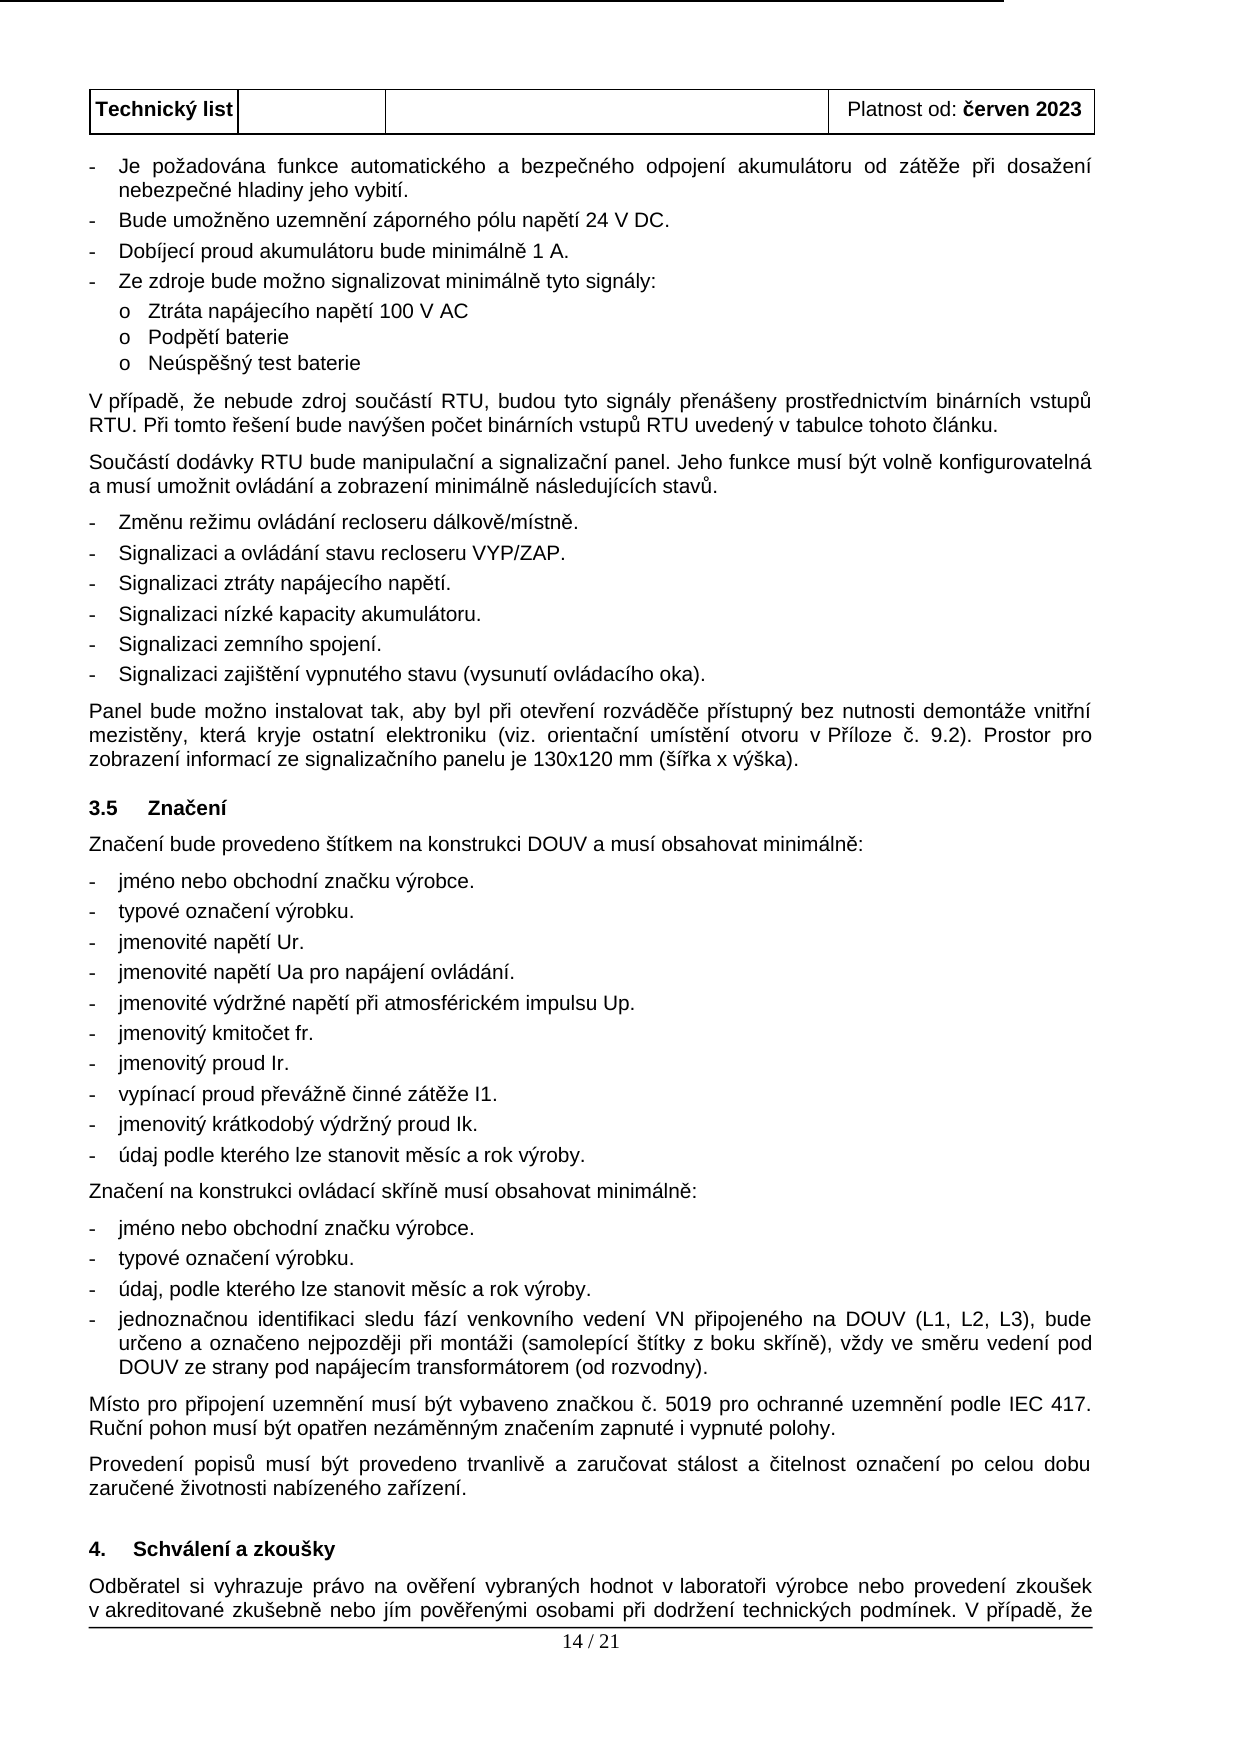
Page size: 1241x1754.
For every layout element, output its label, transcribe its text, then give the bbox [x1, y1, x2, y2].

list jmenovitý krátkodobý výdržný proud Ik. [89, 1112, 1092, 1136]
list Signalizaci a ovládání stavu recloseru VYP/ZAP. [89, 541, 1092, 565]
list Signalizaci ztráty napájecího napětí. [89, 571, 1092, 595]
list údaj podle kterého lze stanovit měsíc a rok výroby. [89, 1142, 1092, 1167]
list jednoznačnou identifikaci sledu fází venkovního vedení VN připojeného na DOUV (L1, L2, L3), bude určeno a označeno nejpozději při montáži (samolepící štítky z boku skříně), vždy ve směru vedení pod DOUV ze strany pod napájecím transformátorem (od rozvodny). [89, 1307, 1092, 1379]
list Schválení a zkoušky [89, 1537, 1092, 1561]
list Signalizaci zemního spojení. [89, 632, 1092, 656]
text Panel bude možno instalovat tak, aby byl při otevření rozváděče přístupný bez nutnosti demontáže vnitřní mezistěny, která kryje ostatní elektroniku (viz. orientační umístění otvoru v Příloze č. 9.2). Prostor pro zobrazení informací ze signalizačního panelu je 130x120 mm (šířka x výška). [89, 699, 1092, 771]
list Ztráta napájecího napětí 100 V AC [118, 299, 1092, 325]
list Značení [89, 796, 1092, 820]
text Provedení popisů musí být provedeno trvanlivě a zaručovat stálost a čitelnost označení po celou dobu zaručené životnosti nabízeného zařízení. [89, 1452, 1092, 1500]
list jmenovité výdržné napětí při atmosférickém impulsu Up. [89, 990, 1092, 1014]
list jméno nebo obchodní značku výrobce. [89, 869, 1092, 893]
list jmenovitý kmitočet fr. [89, 1021, 1092, 1045]
list Podpětí baterie [118, 325, 1092, 351]
list Je požadována funkce automatického a bezpečného odpojení akumulátoru od zátěže při dosažení nebezpečné hladiny jeho vybití. [89, 154, 1092, 202]
list typové označení výrobku. [89, 899, 1092, 923]
list jmenovité napětí Ua pro napájení ovládání. [89, 960, 1092, 984]
list Signalizaci zajištění vypnutého stavu (vysunutí ovládacího oka). [89, 662, 1092, 686]
text Značení bude provedeno štítkem na konstrukci DOUV a musí obsahovat minimálně: [89, 832, 1092, 856]
list Neúspěšný test baterie [118, 351, 1092, 377]
list Signalizaci nízké kapacity akumulátoru. [89, 601, 1092, 626]
text Součástí dodávky RTU bude manipulační a signalizační panel. Jeho funkce musí být volně konfigurovatelná a musí umožnit ovládání a zobrazení minimálně následujících stavů. [89, 450, 1092, 498]
list Dobíjecí proud akumulátoru bude minimálně 1 A. [89, 238, 1092, 263]
text V případě, že nebude zdroj součástí RTU, budou tyto signály přenášeny prostřednictvím binárních vstupů RTU. Při tomto řešení bude navýšen počet binárních vstupů RTU uvedený v tabulce tohoto článku. [89, 389, 1092, 437]
list vypínací proud převážně činné zátěže I1. [89, 1082, 1092, 1106]
list Ze zdroje bude možno signalizovat minimálně tyto signály: [89, 269, 1092, 293]
list jmenovitý proud Ir. [89, 1051, 1092, 1075]
text Značení na konstrukci ovládací skříně musí obsahovat minimálně: [89, 1179, 1092, 1203]
list údaj, podle kterého lze stanovit měsíc a rok výroby. [89, 1276, 1092, 1301]
list typové označení výrobku. [89, 1246, 1092, 1270]
list Změnu režimu ovládání recloseru dálkově/místně. [89, 510, 1092, 534]
list jméno nebo obchodní značku výrobce. [89, 1216, 1092, 1240]
text Místo pro připojení uzemnění musí být vybaveno značkou č. 5019 pro ochranné uzemnění podle IEC 417. Ruční pohon musí být opatřen nezáměnným značením zapnuté i vypnuté polohy. [89, 1391, 1092, 1439]
list jmenovité napětí Ur. [89, 929, 1092, 954]
list Bude umožněno uzemnění záporného pólu napětí 24 V DC. [89, 208, 1092, 232]
